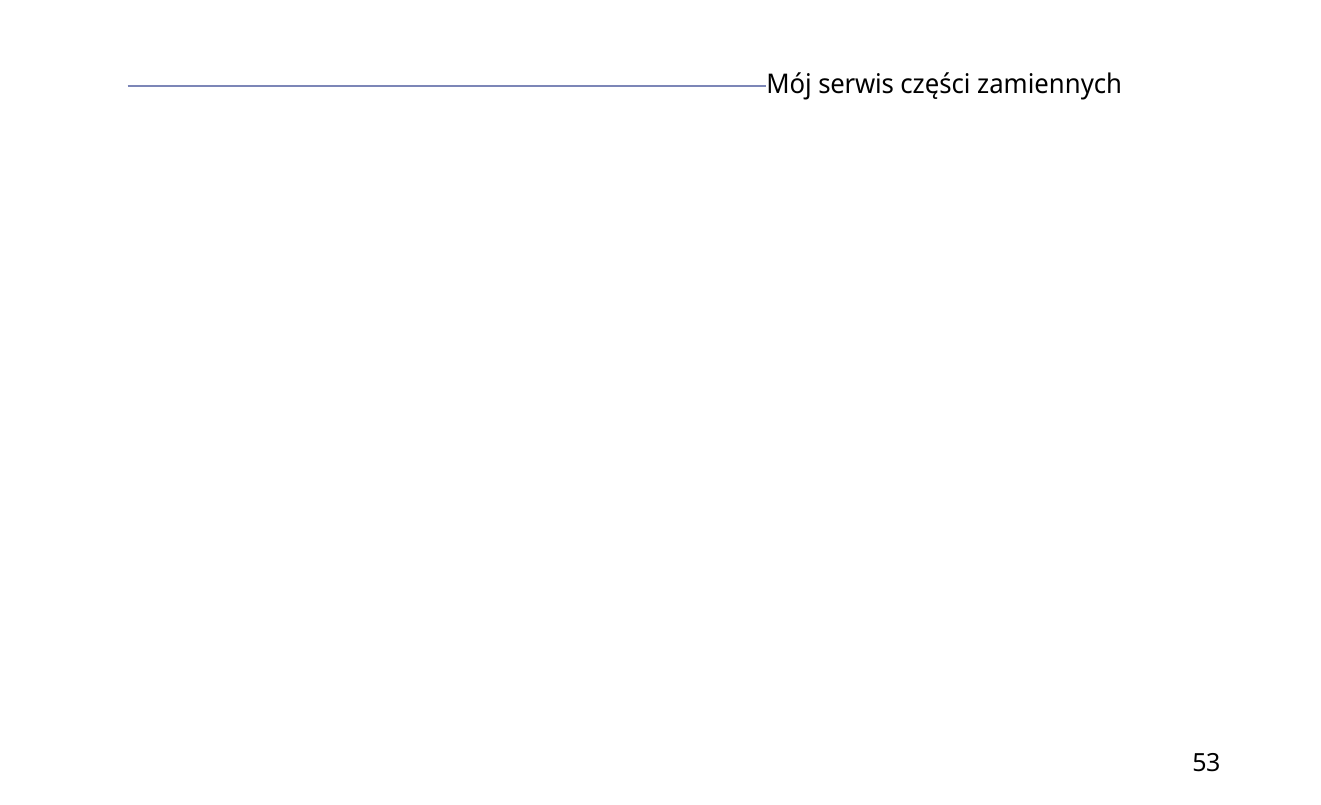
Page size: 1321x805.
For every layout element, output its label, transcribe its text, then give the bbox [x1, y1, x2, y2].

text Mój serwis części zamiennych [27, 65, 1222, 102]
